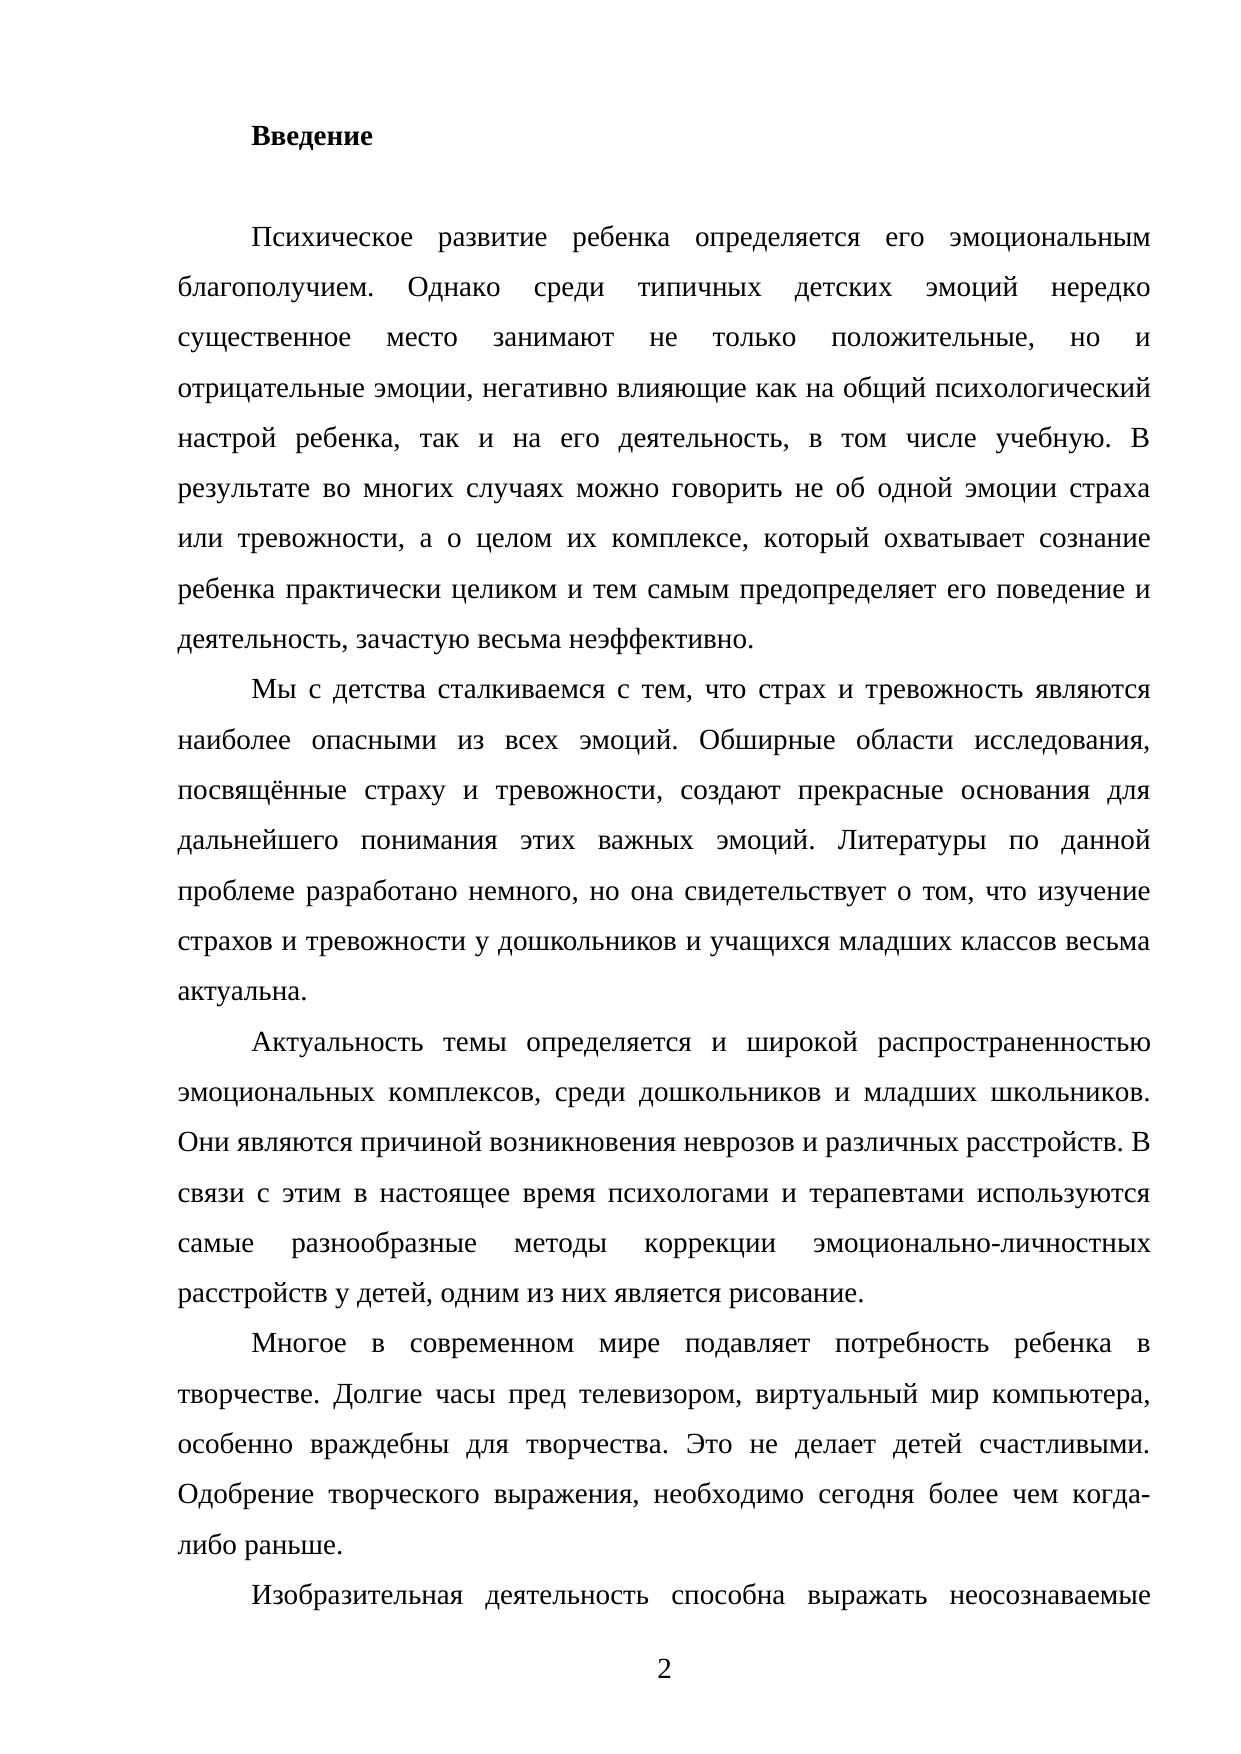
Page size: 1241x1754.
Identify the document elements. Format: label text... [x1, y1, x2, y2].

text Мы с детства сталкиваемся с тем, что страх и тревожность являются наиболее опасными из всех эмоций. Обширные области исследования, посвящённые страху и тревожности, создают прекрасные основания для дальнейшего понимания этих важных эмоций. Литературы по данной проблеме разработано немного, но она свидетельствует о том, что изучение страхов и тревожности у дошкольников и учащихся младших классов весьма актуальна. [177, 672, 1152, 1007]
subtitle Введение [177, 118, 1152, 152]
text Психическое развитие ребенка определяется его эмоциональным благополучием. Однако среди типичных детских эмоций нередко существенное место занимают не только положительные, но и отрицательные эмоции, негативно влияющие как на общий психологический настрой ребенка, так и на его деятельность, в том числе учебную. В результате во многих случаях можно говорить не об одной эмоции страха или тревожности, а о целом их комплексе, который охватывает сознание ребенка практически целиком и тем самым предопределяет его поведение и деятельность, зачастую весьма неэффективно. [177, 219, 1152, 655]
text Актуальность темы определяется и широкой распространенностью эмоциональных комплексов, среди дошкольников и младших школьников. Они являются причиной возникновения неврозов и различных расстройств. В связи с этим в настоящее время психологами и терапевтами используются самые разнообразные методы коррекции эмоционально-личностных расстройств у детей, одним из них является рисование. [177, 1024, 1152, 1309]
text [177, 1577, 1152, 1611]
text Многое в современном мире подавляет потребность ребенка в творчестве. Долгие часы пред телевизором, виртуальный мир компьютера, особенно враждебны для творчества. Это не делает детей счастливыми. Одобрение творческого выражения, необходимо сегодня более чем когда-либо раньше. [177, 1326, 1152, 1560]
